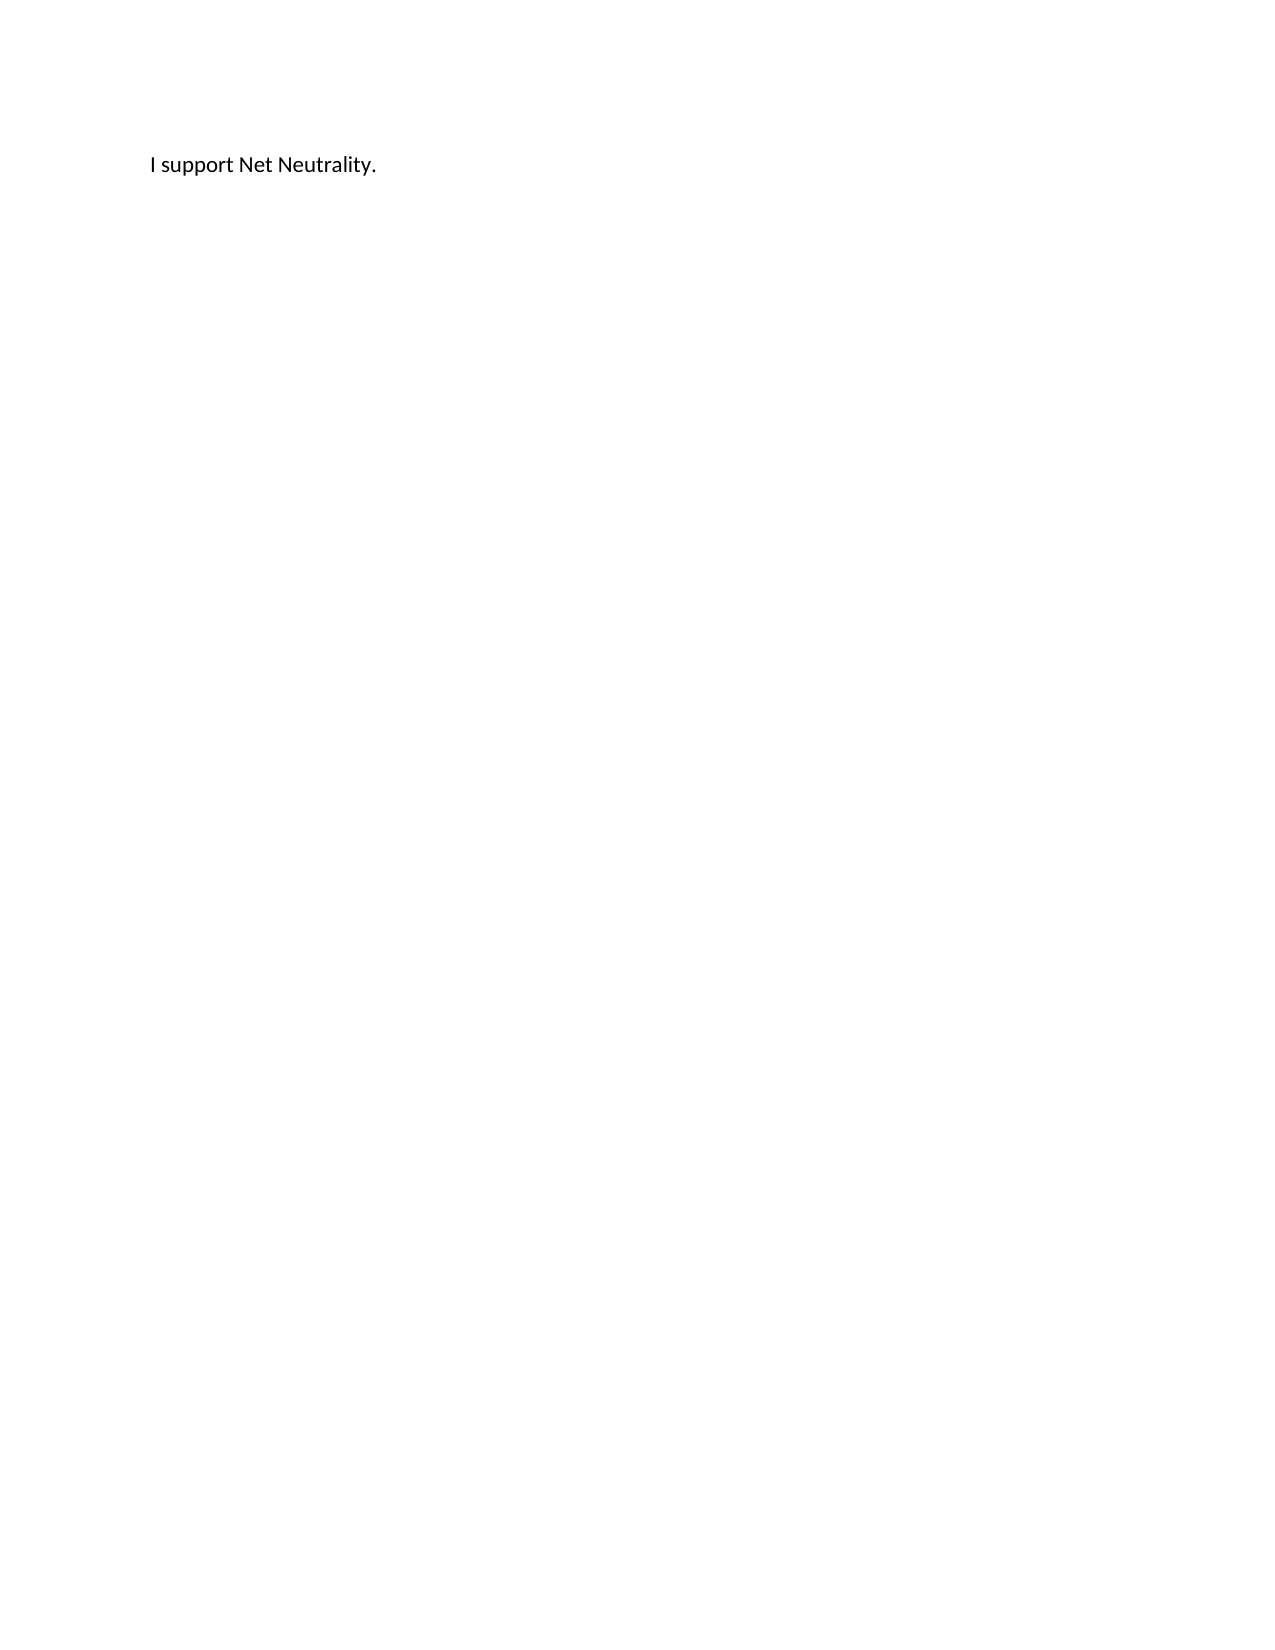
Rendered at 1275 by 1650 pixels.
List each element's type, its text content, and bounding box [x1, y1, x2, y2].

text I support Net Neutrality. [150, 150, 1125, 178]
